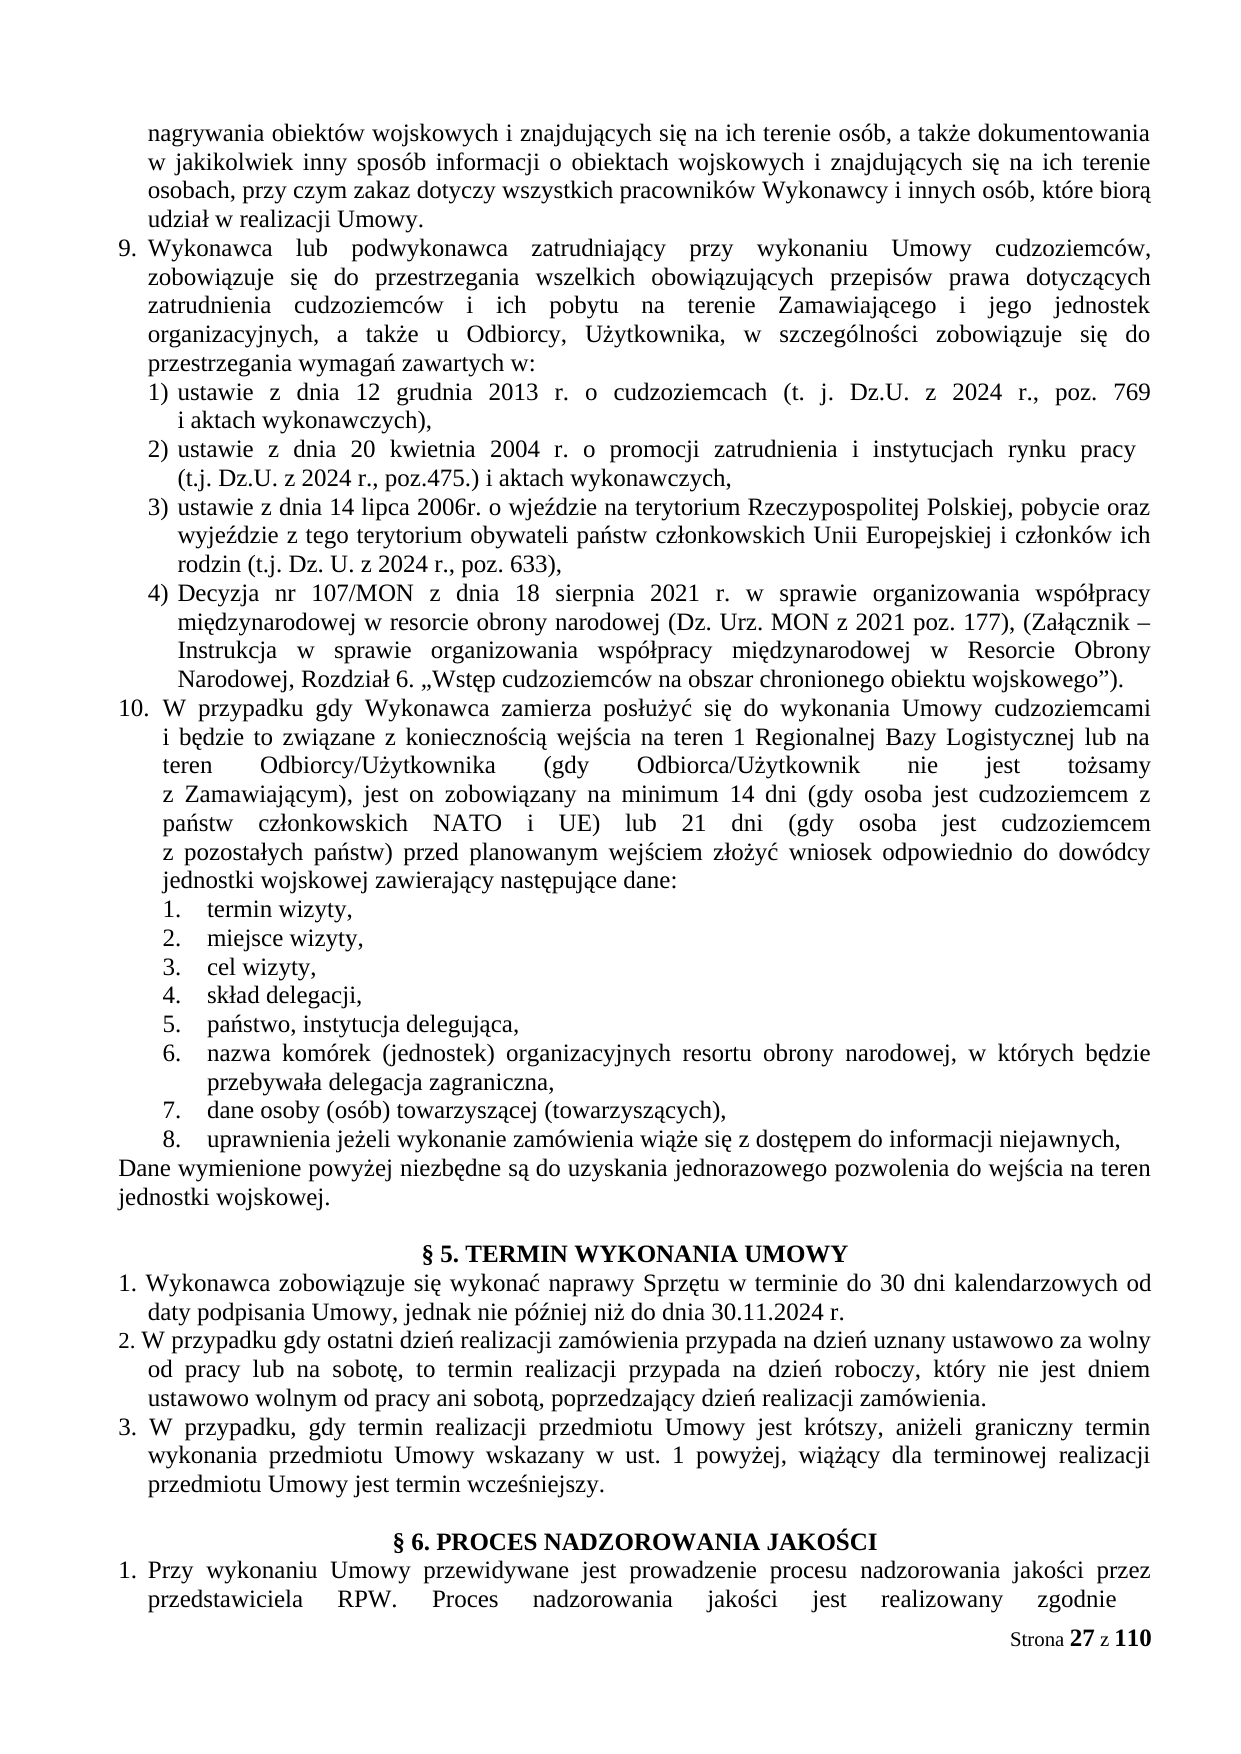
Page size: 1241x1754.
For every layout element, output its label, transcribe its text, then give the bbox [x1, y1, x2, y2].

list Decyzja nr 107/MON z dnia 18 sierpnia 2021 r. w sprawie organizowania współpracy międzynarodowej w resorcie obrony narodowej (Dz. Urz. MON z 2021 poz. 177), (Załącznik – Instrukcja w sprawie organizowania współpracy międzynarodowej w Resorcie Obrony Narodowej, Rozdział 6. „Wstęp cudzoziemców na obszar chronionego obiektu wojskowego”). [148, 578, 1152, 693]
list nazwa komórek (jednostek) organizacyjnych resortu obrony narodowej, w których będzie przebywała delegacja zagraniczna, [162, 1038, 1152, 1096]
text 1. Wykonawca zobowiązuje się wykonać naprawy Sprzętu w terminie do 30 dni kalendarzowych od daty podpisania Umowy, jednak nie później niż do dnia 30.11.2024 r. [118, 1268, 1152, 1326]
list skład delegacji, [162, 981, 1152, 1009]
list ustawie z dnia 12 grudnia 2013 r. o cudzoziemcach (t. j. Dz.U. z 2024 r., poz. 769 i aktach wykonawczych), [148, 377, 1152, 434]
list W przypadku gdy Wykonawca zamierza posłużyć się do wykonania Umowy cudzoziemcami i będzie to związane z koniecznością wejścia na teren 1 Regionalnej Bazy Logistycznej lub na teren Odbiorcy/Użytkownika (gdy Odbiorca/Użytkownik nie jest tożsamy z Zamawiającym), jest on zobowiązany na minimum 14 dni (gdy osoba jest cudzoziemcem z państw członkowskich NATO i UE) lub 21 dni (gdy osoba jest cudzoziemcem z pozostałych państw) przed planowanym wejściem złożyć wniosek odpowiednio do dowódcy jednostki wojskowej zawierający następujące dane: [118, 693, 1152, 894]
list termin wizyty, [162, 894, 1152, 923]
list dane osoby (osób) towarzyszącej (towarzyszących), [162, 1096, 1152, 1124]
list cel wizyty, [162, 952, 1152, 981]
list państwo, instytucja delegująca, [162, 1009, 1152, 1038]
list uprawnienia jeżeli wykonanie zamówienia wiąże się z dostępem do informacji niejawnych, [162, 1124, 1152, 1153]
list ustawie z dnia 14 lipca 2006r. o wjeździe na terytorium Rzeczypospolitej Polskiej, pobycie oraz wyjeździe z tego terytorium obywateli państw członkowskich Unii Europejskiej i członków ich rodzin (t.j. Dz. U. z 2024 r., poz. 633), [148, 492, 1152, 578]
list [118, 1556, 1152, 1613]
text § 6. PROCES NADZOROWANIA JAKOŚCI [118, 1527, 1152, 1556]
list ustawie z dnia 20 kwietnia 2004 r. o promocji zatrudnienia i instytucjach rynku pracy (t.j. Dz.U. z 2024 r., poz.475.) i aktach wykonawczych, [148, 434, 1152, 492]
text Dane wymienione powyżej niezbędne są do uzyskania jednorazowego pozwolenia do wejścia na teren jednostki wojskowej. [118, 1153, 1152, 1211]
text 3. W przypadku, gdy termin realizacji przedmiotu Umowy jest krótszy, aniżeli graniczny termin wykonania przedmiotu Umowy wskazany w ust. 1 powyżej, wiążący dla terminowej realizacji przedmiotu Umowy jest termin wcześniejszy. [118, 1412, 1152, 1498]
text § 5. TERMIN WYKONANIA UMOWY [118, 1239, 1152, 1268]
text 2. W przypadku gdy ostatni dzień realizacji zamówienia przypada na dzień uznany ustawowo za wolny od pracy lub na sobotę, to termin realizacji przypada na dzień roboczy, który nie jest dniem ustawowo wolnym od pracy ani sobotą, poprzedzający dzień realizacji zamówienia. [118, 1326, 1152, 1412]
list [118, 118, 1152, 233]
list Wykonawca lub podwykonawca zatrudniający przy wykonaniu Umowy cudzoziemców, zobowiązuje się do przestrzegania wszelkich obowiązujących przepisów prawa dotyczących zatrudnienia cudzoziemców i ich pobytu na terenie Zamawiającego i jego jednostek organizacyjnych, a także u Odbiorcy, Użytkownika, w szczególności zobowiązuje się do przestrzegania wymagań zawartych w: [118, 233, 1152, 377]
list miejsce wizyty, [162, 923, 1152, 952]
